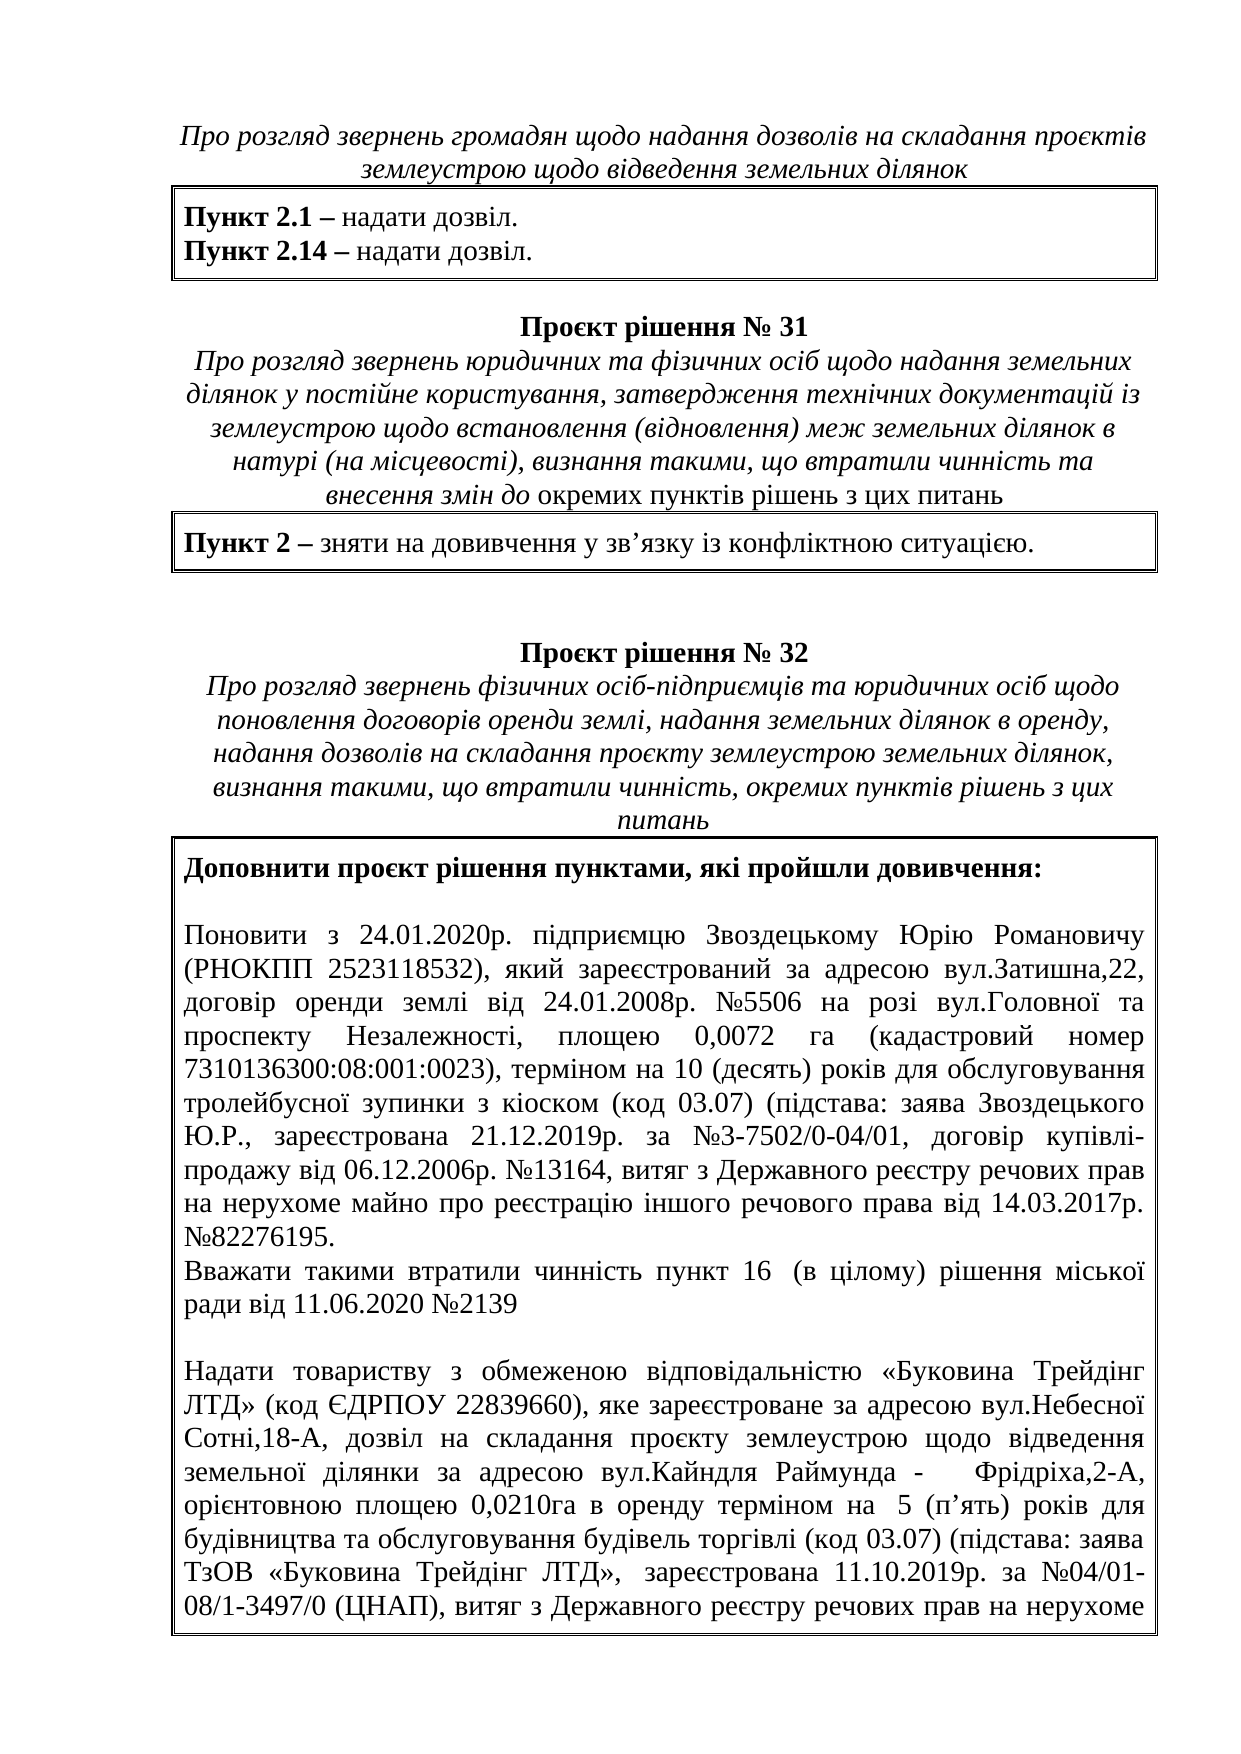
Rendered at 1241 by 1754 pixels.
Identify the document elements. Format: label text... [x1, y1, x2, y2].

text Проєкт рішення № 32 [177, 635, 1152, 668]
text Про розгляд звернень фізичних осіб-підприємців та юридичних осіб щодо поновлення договорів оренди землі, надання земельних ділянок в оренду, надання дозволів на складання проєкту землеустрою земельних ділянок, визнання такими, що втратили чинність, окремих пунктів рішень з цих питань [177, 668, 1152, 836]
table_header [175, 839, 1155, 1633]
text Проєкт рішення № 31 [177, 309, 1152, 343]
text Про розгляд звернень громадян щодо надання дозволів на складання проєктів землеустрою щодо відведення земельних ділянок [968, 118, 1152, 185]
text Про розгляд звернень юридичних та фізичних осіб щодо надання земельних ділянок у постійне користування, затвердження технічних документацій із землеустрою щодо встановлення (відновлення) меж земельних ділянок в натурі (на місцевості), визнання такими, що втратили чинність та внесення змін до окремих пунктів рішень з цих питань [177, 343, 1152, 511]
table_header Пункт 2 – зняти на довивчення у зв’язку із конфліктною ситуацією. [175, 514, 1155, 569]
text Про розгляд звернень громадян щодо надання дозволів на складання проєктів землеустрою щодо відведення земельних ділянок [177, 118, 361, 185]
table_header Пункт 2.1 – надати дозвіл. Пункт 2.14 – надати дозвіл. [175, 189, 1155, 277]
